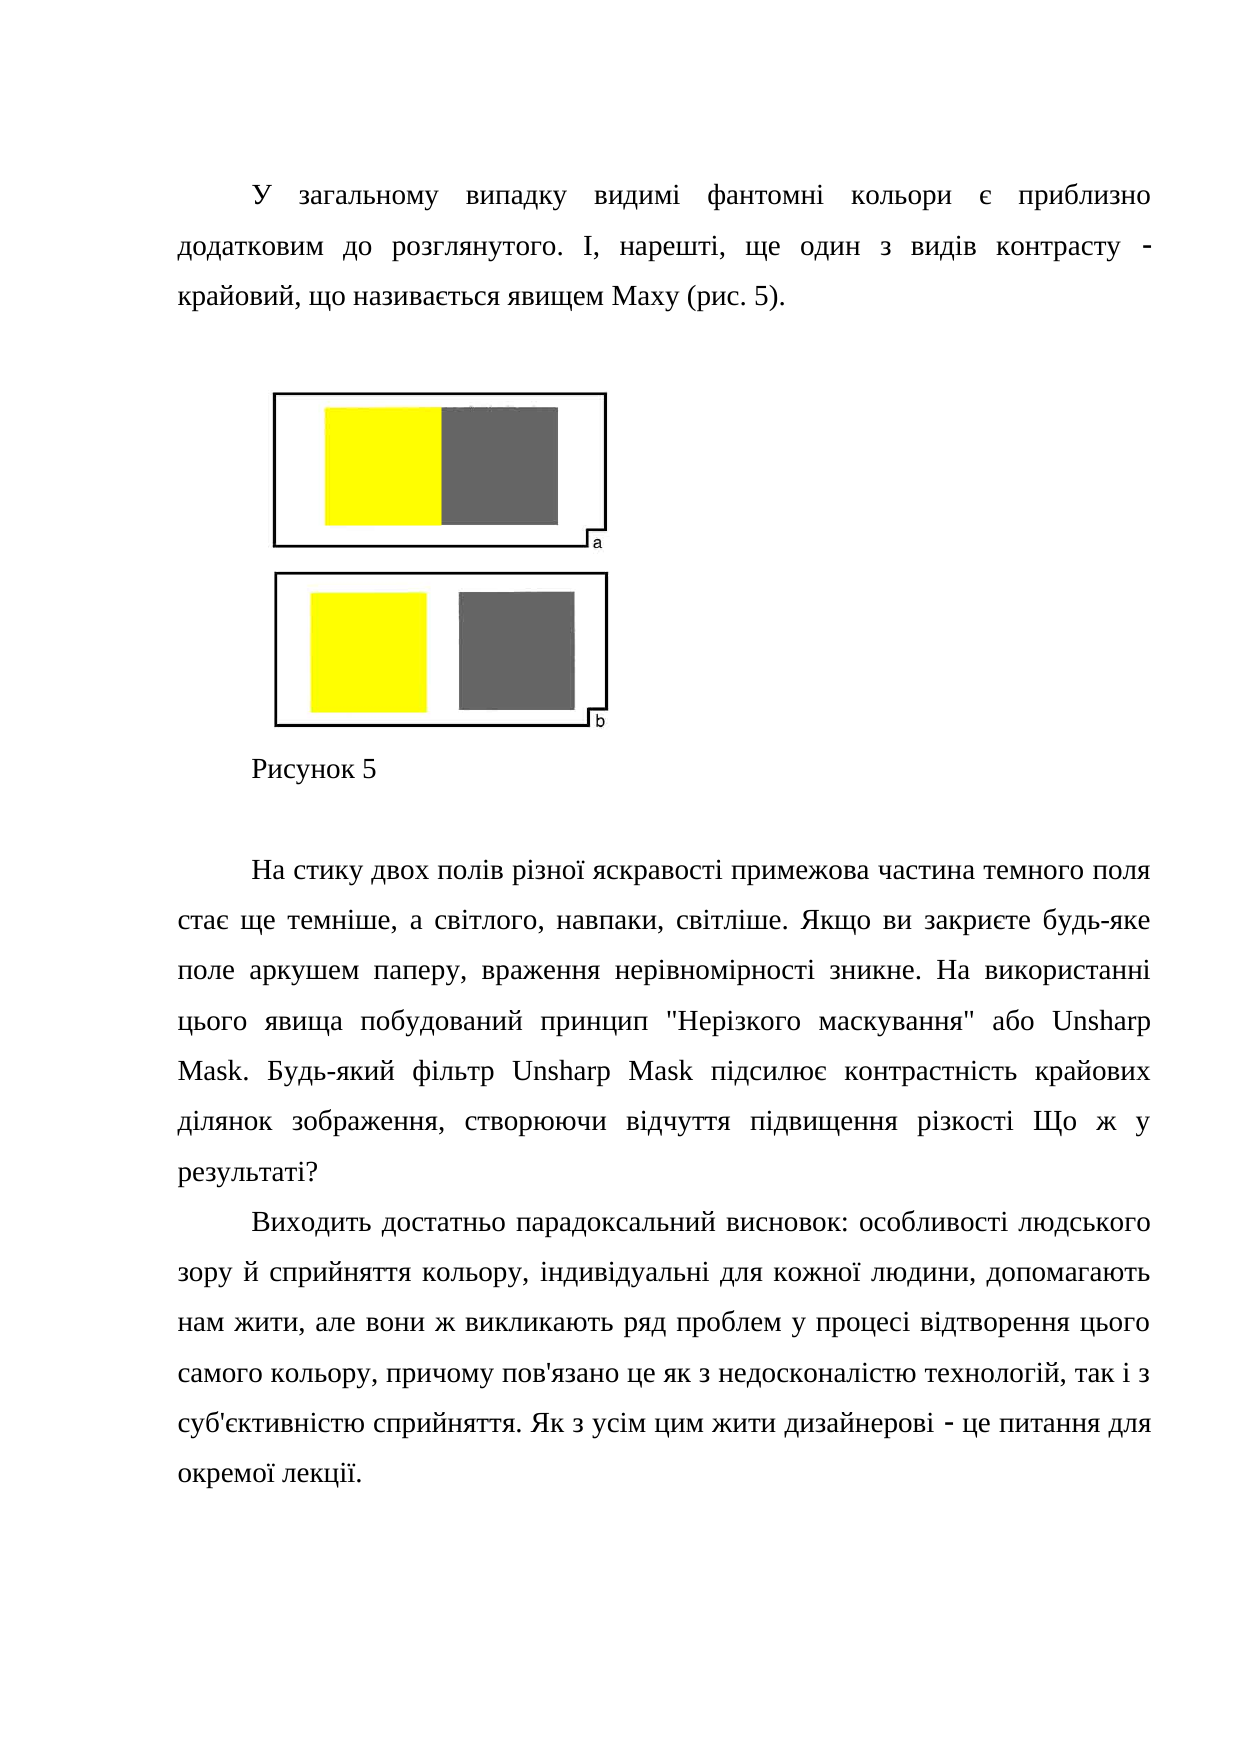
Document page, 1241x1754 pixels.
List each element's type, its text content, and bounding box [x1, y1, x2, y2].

text У загальному випадку видимі фантомні кольори є приблизно додатковим до розглянутого. І, нарешті, ще один з видів контрасту крайовий, що називається явищем Маху (рис. 5). [177, 177, 1152, 312]
text Рисунок 5 [177, 751, 1152, 785]
picture [251, 378, 642, 737]
text Виходить достатньо парадоксальний висновок: особливості людського зору й сприйняття кольору, індивідуальні для кожної людини, допомагають нам жити, але вони ж викликають ряд проблем у процесі відтворення цього самого кольору, причому пов'язано це як з недосконалістю технологій, так і з суб'єктивністю сприйняття. Як з усім цим жити дизайнерові це питання для окремої лекції. [177, 1204, 1152, 1489]
text На стику двох полів різної яскравості примежова частина темного поля стає ще темніше, а світлого, навпаки, світліше. Якщо ви закриєте будь-яке поле аркушем паперу, враження нерівномірності зникне. На використанні цього явища побудований принцип "Нерізкого маскування" або Unsharp Mask. Будь-який фільтр Unsharp Mask підсилює контрастність крайових ділянок зображення, створюючи відчуття підвищення різкості Що ж у результаті? [177, 852, 1152, 1187]
